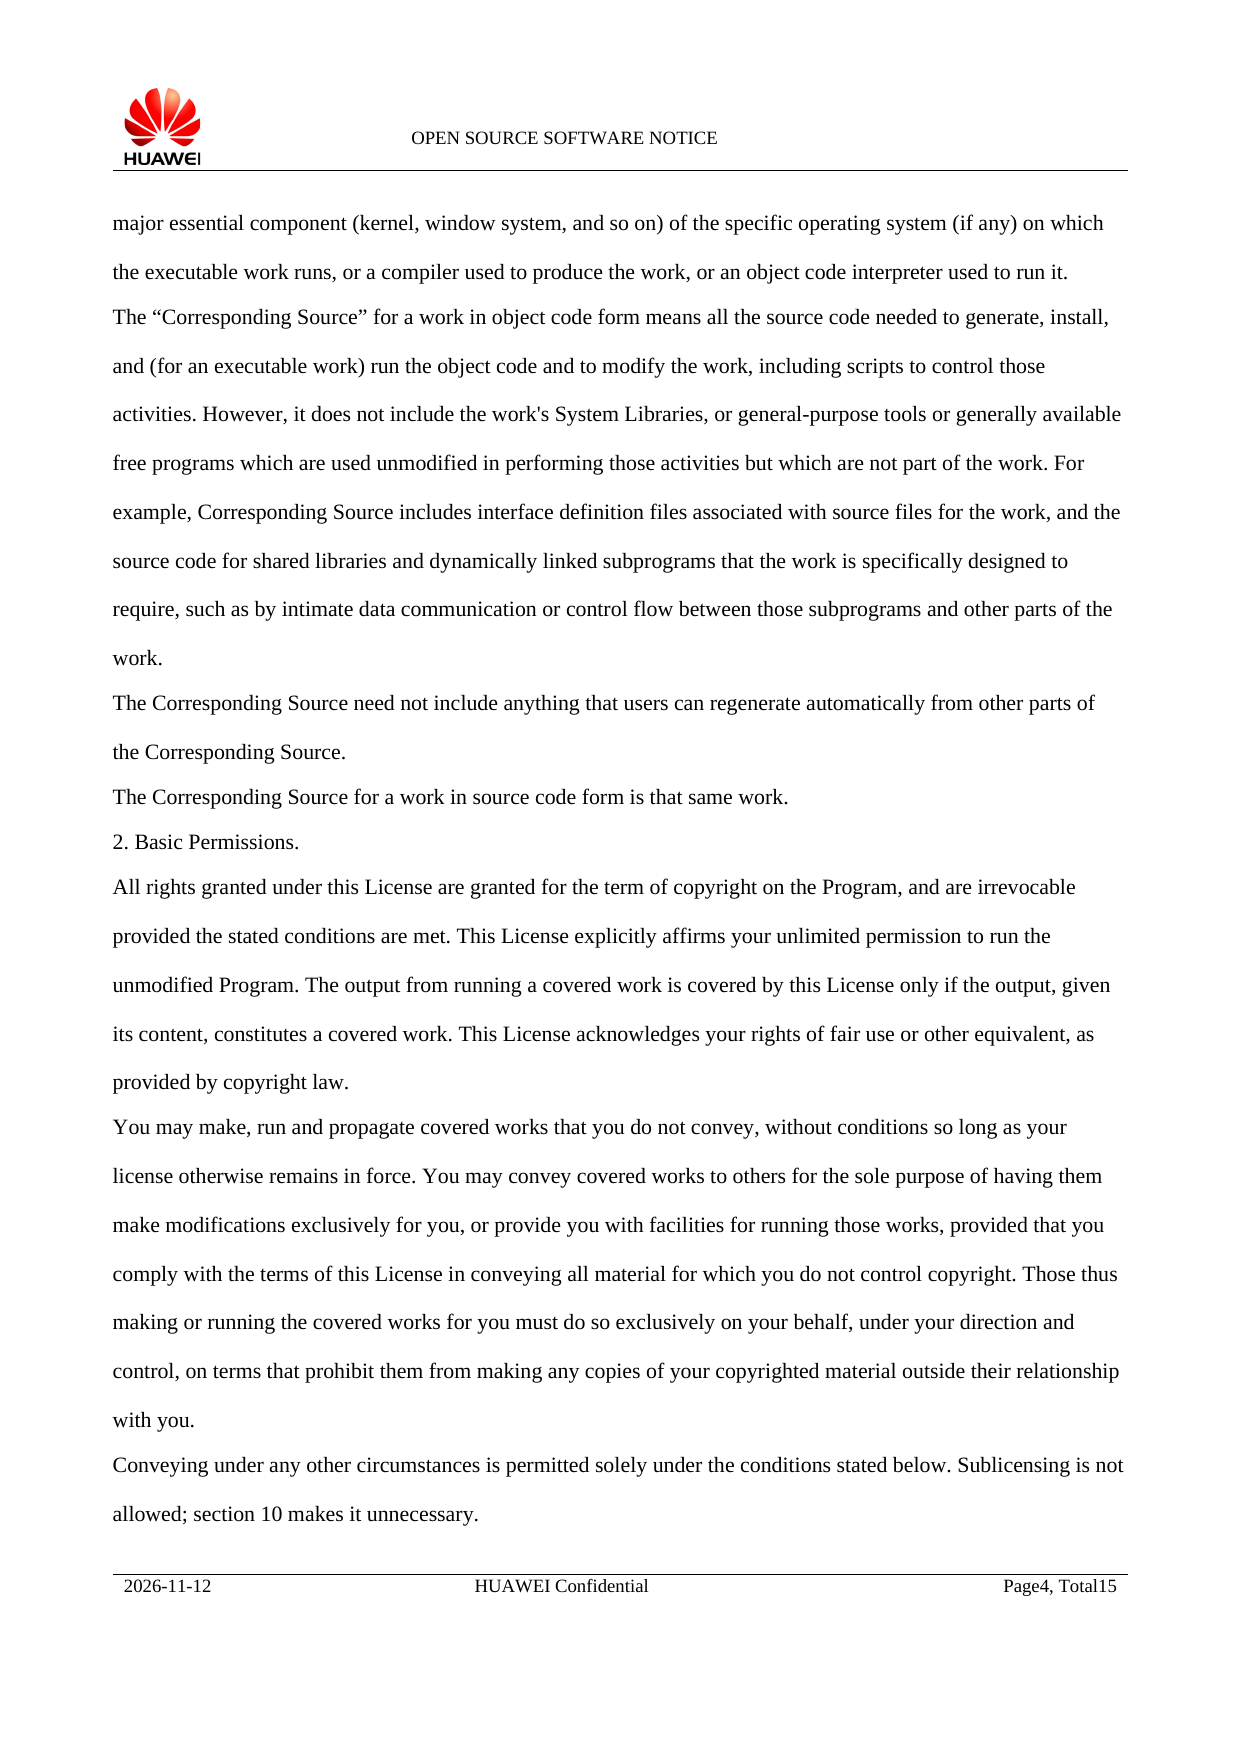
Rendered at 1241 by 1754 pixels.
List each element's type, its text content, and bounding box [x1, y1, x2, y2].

text You may make, run and propagate covered works that you do not convey, without conditions so long as your license otherwise remains in force. You may convey covered works to others for the sole purpose of having them make modifications exclusively for you, or provide you with facilities for running those works, provided that you comply with the terms of this License in conveying all material for which you do not control copyright. Those thus making or running the covered works for you must do so exclusively on your behalf, under your direction and control, on terms that prohibit them from making any copies of your copyrighted material outside their relationship with you. [112, 1111, 1128, 1436]
text The Corresponding Source for a work in source code form is that same work. [112, 780, 1128, 813]
text Conveying under any other circumstances is permitted solely under the conditions stated below. Sublicensing is not allowed; section 10 makes it unnecessary. [112, 1448, 1128, 1529]
picture [124, 88, 201, 165]
text The Corresponding Source need not include anything that users can regenerate automatically from other parts of the Corresponding Source. [112, 687, 1128, 768]
text 2. Basic Permissions. [112, 826, 1128, 858]
text All rights granted under this License are granted for the term of copyright on the Program, and are irrevocable provided the stated conditions are met. This License explicitly affirms your unlimited permission to run the unmodified Program. The output from running a covered work is covered by this License only if the output, given its content, constitutes a covered work. This License acknowledges your rights of fair use or other equivalent, as provided by copyright law. [112, 871, 1128, 1098]
text The “Corresponding Source” for a work in object code form means all the source code needed to generate, install, and (for an executable work) run the object code and to modify the work, including scripts to control those activities. However, it does not include the work's System Libraries, or general-purpose tools or generally available free programs which are used unmodified in performing those activities but which are not part of the work. For example, Corresponding Source includes interface definition files associated with source files for the work, and the source code for shared libraries and dynamically linked subprograms that the work is specifically designed to require, such as by intimate data communication or control flow between those subprograms and other parts of the work. [112, 300, 1128, 674]
